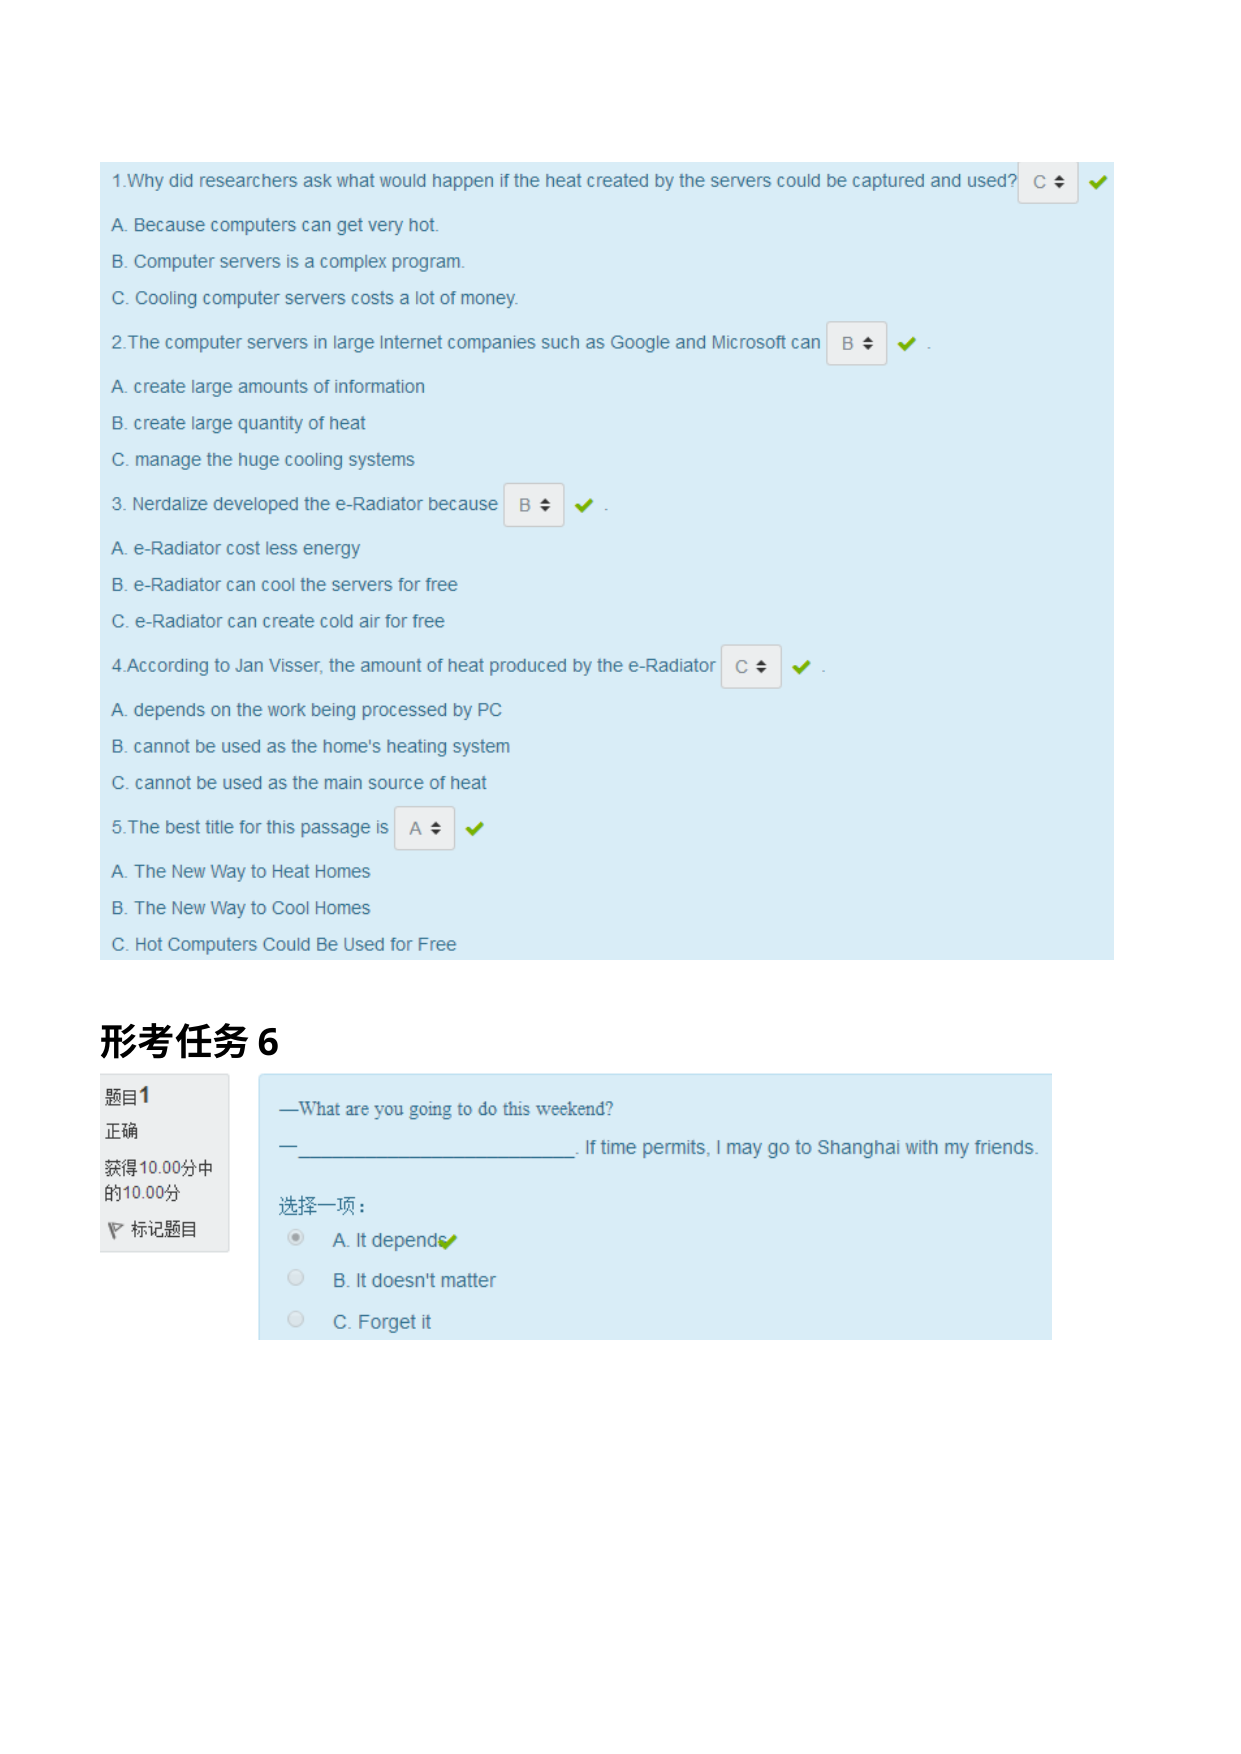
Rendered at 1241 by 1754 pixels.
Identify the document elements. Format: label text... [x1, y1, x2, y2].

text 形考任务6 [100, 1007, 1150, 1072]
picture [100, 1072, 1052, 1340]
picture [100, 162, 1114, 960]
